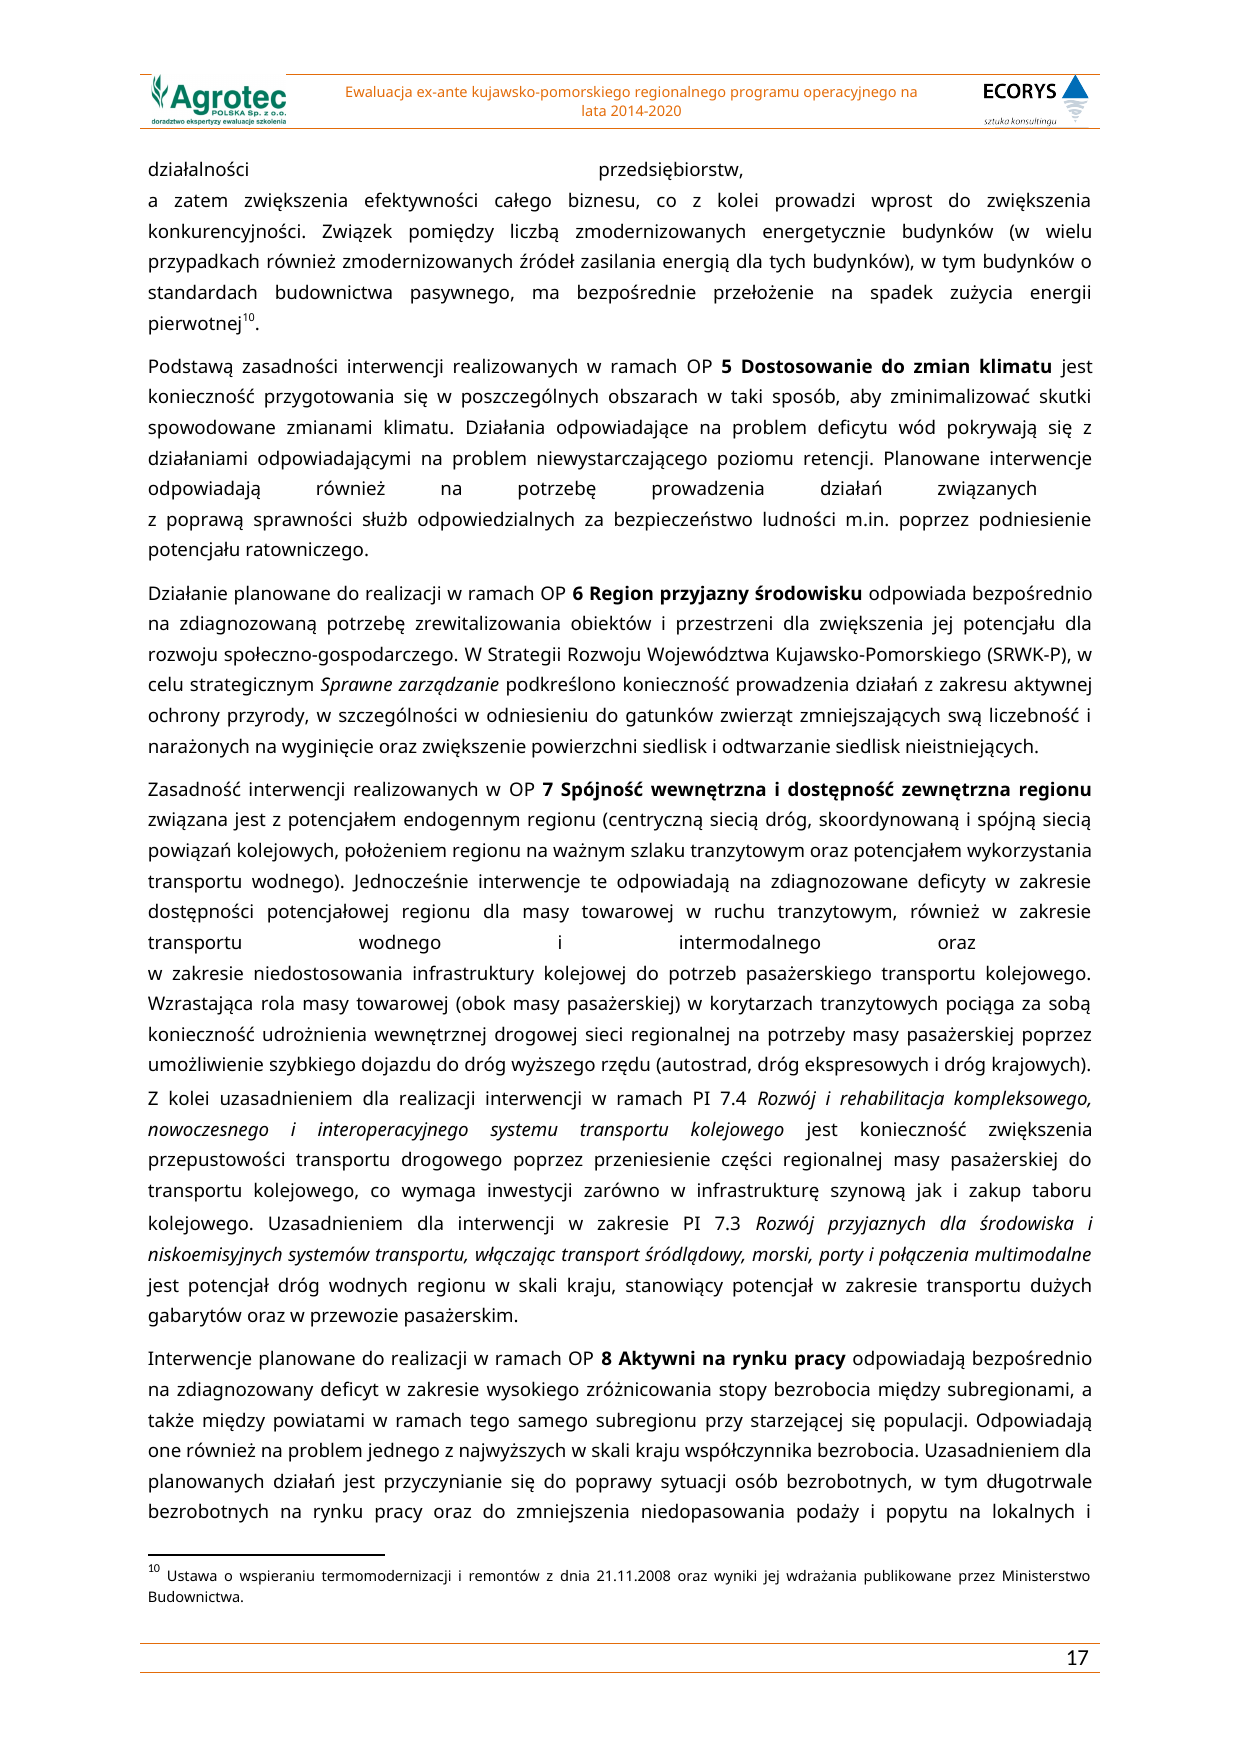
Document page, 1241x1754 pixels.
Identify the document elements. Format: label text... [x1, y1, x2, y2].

text Działanie planowane do realizacji w ramach OP 6 Region przyjazny środowisku odpowiada bezpośrednio na zdiagnozowaną potrzebę zrewitalizowania obiektów i przestrzeni dla zwiększenia jej potencjału dla rozwoju społeczno-gospodarczego. W Strategii Rozwoju Województwa Kujawsko-Pomorskiego (SRWK-P), w celu strategicznym Sprawne zarządzanie podkreślono konieczność prowadzenia działań z zakresu aktywnej ochrony przyrody, w szczególności w odniesieniu do gatunków zwierząt zmniejszających swą liczebność i narażonych na wyginięcie oraz zwiększenie powierzchni siedlisk i odtwarzanie siedlisk nieistniejących. [148, 580, 1093, 758]
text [148, 1346, 1093, 1524]
text Podstawą zasadności interwencji realizowanych w ramach OP 5 Dostosowanie do zmian klimatu jest konieczność przygotowania się w poszczególnych obszarach w taki sposób, aby zminimalizować skutki spowodowane zmianami klimatu. Działania odpowiadające na problem deficytu wód pokrywają się z działaniami odpowiadającymi na problem niewystarczającego poziomu retencji. Planowane interwencje odpowiadają również na potrzebę prowadzenia działań związanych z poprawą sprawności służb odpowiedzialnych za bezpieczeństwo ludności m.in. poprzez podniesienie potencjału ratowniczego. [148, 353, 1093, 562]
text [148, 157, 1093, 335]
text Zasadność interwencji realizowanych w OP 7 Spójność wewnętrzna i dostępność zewnętrzna regionu związana jest z potencjałem endogennym regionu (centryczną siecią dróg, skoordynowaną i spójną siecią powiązań kolejowych, położeniem regionu na ważnym szlaku tranzytowym oraz potencjałem wykorzystania transportu wodnego). Jednocześnie interwencje te odpowiadają na zdiagnozowane deficyty w zakresie dostępności potencjałowej regionu dla masy towarowej w ruchu tranzytowym, również w zakresie transportu wodnego i intermodalnego oraz w zakresie niedostosowania infrastruktury kolejowej do potrzeb pasażerskiego transportu kolejowego. Wzrastająca rola masy towarowej (obok masy pasażerskiej) w korytarzach tranzytowych pociąga za sobą konieczność udrożnienia wewnętrznej drogowej sieci regionalnej na potrzeby masy pasażerskiej poprzez umożliwienie szybkiego dojazdu do dróg wyższego rzędu (autostrad, dróg ekspresowych i dróg krajowych). Z kolei uzasadnieniem dla realizacji interwencji w ramach PI 7.4 Rozwój i rehabilitacja kompleksowego, nowoczesnego i interoperacyjnego systemu transportu kolejowego jest konieczność zwiększenia przepustowości transportu drogowego poprzez przeniesienie części regionalnej masy pasażerskiej do transportu kolejowego, co wymaga inwestycji zarówno w infrastrukturę szynową jak i zakup taboru kolejowego. Uzasadnieniem dla interwencji w zakresie PI 7.3 Rozwój przyjaznych dla środowiska i niskoemisyjnych systemów transportu, włączając transport śródlądowy, morski, porty i połączenia multimodalne jest potencjał dróg wodnych regionu w skali kraju, stanowiący potencjał w zakresie transportu dużych gabarytów oraz w przewozie pasażerskim. [148, 776, 1093, 1328]
picture [984, 74, 1089, 128]
picture [151, 74, 286, 125]
